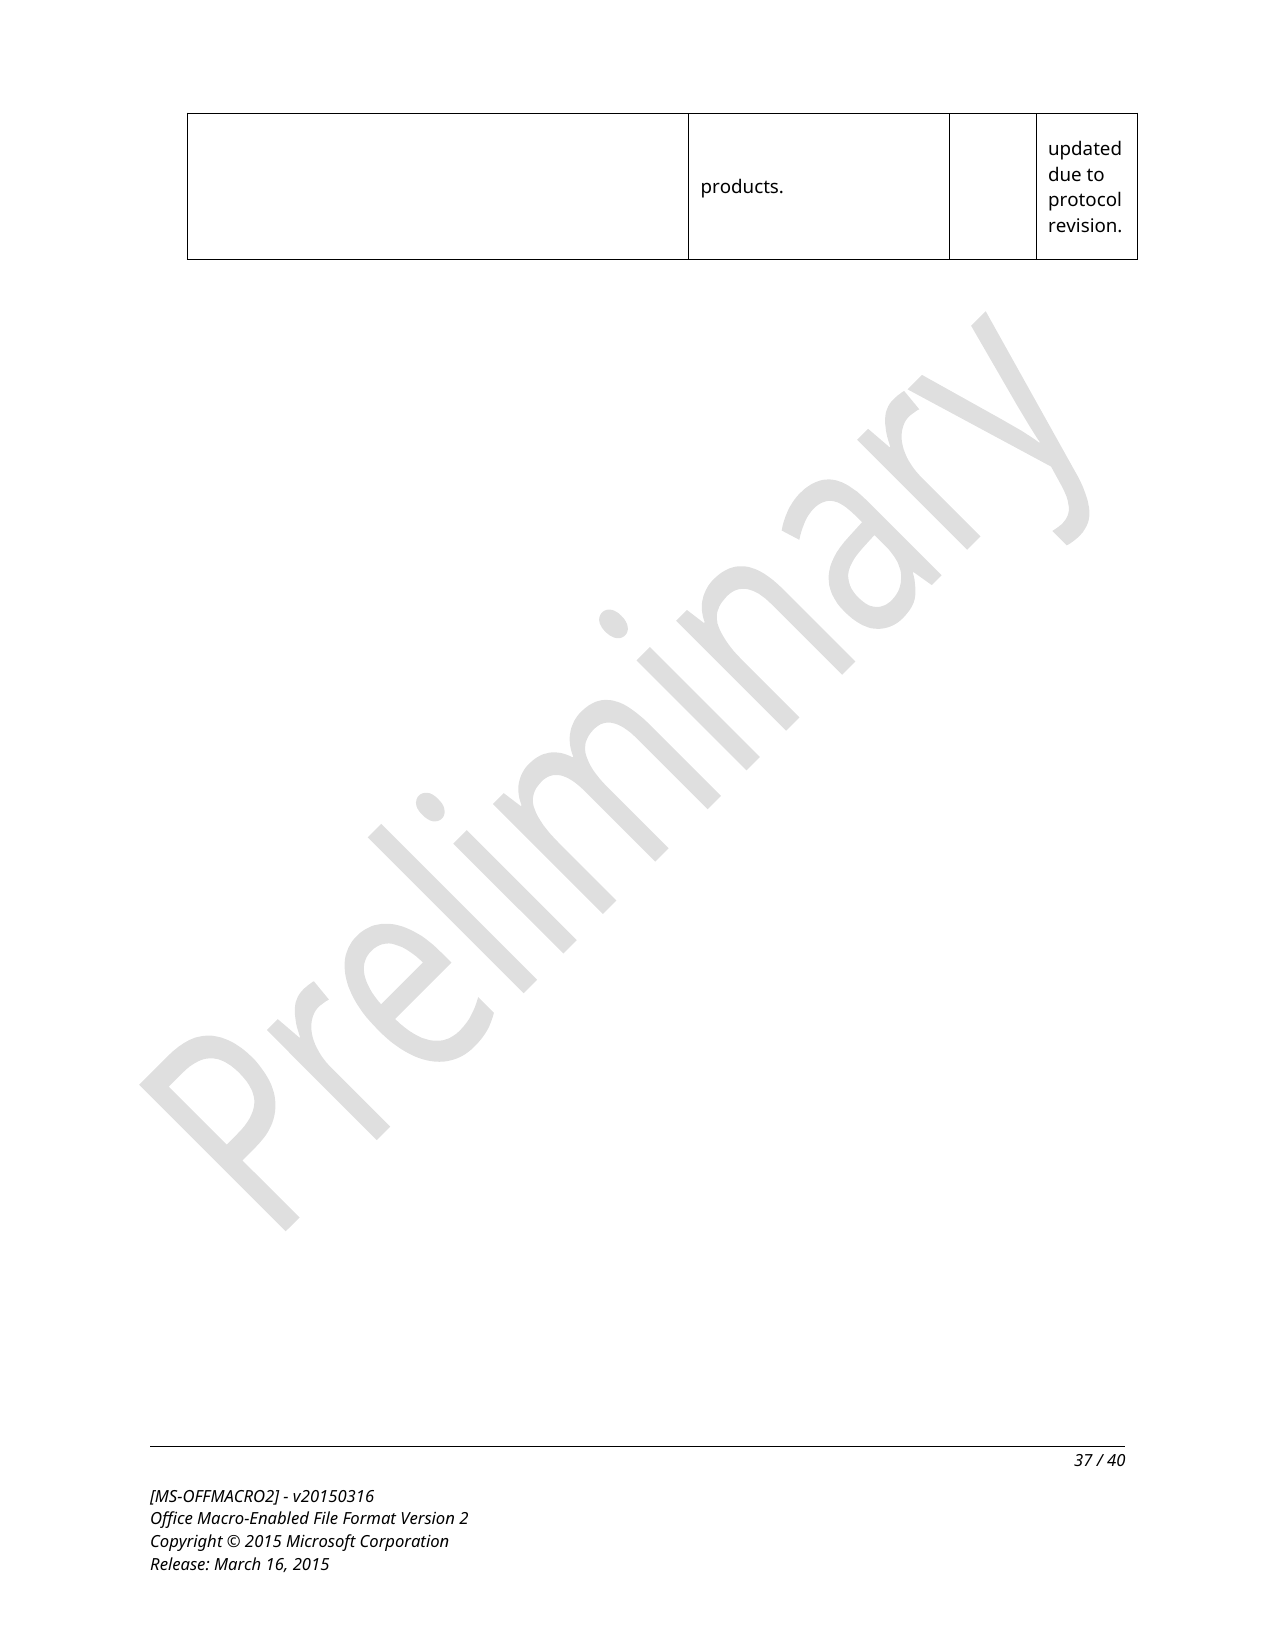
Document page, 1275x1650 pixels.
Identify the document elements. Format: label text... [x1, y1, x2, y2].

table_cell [689, 114, 949, 259]
table_cell Y [950, 114, 1036, 259]
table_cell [188, 114, 688, 259]
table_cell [1037, 114, 1137, 259]
